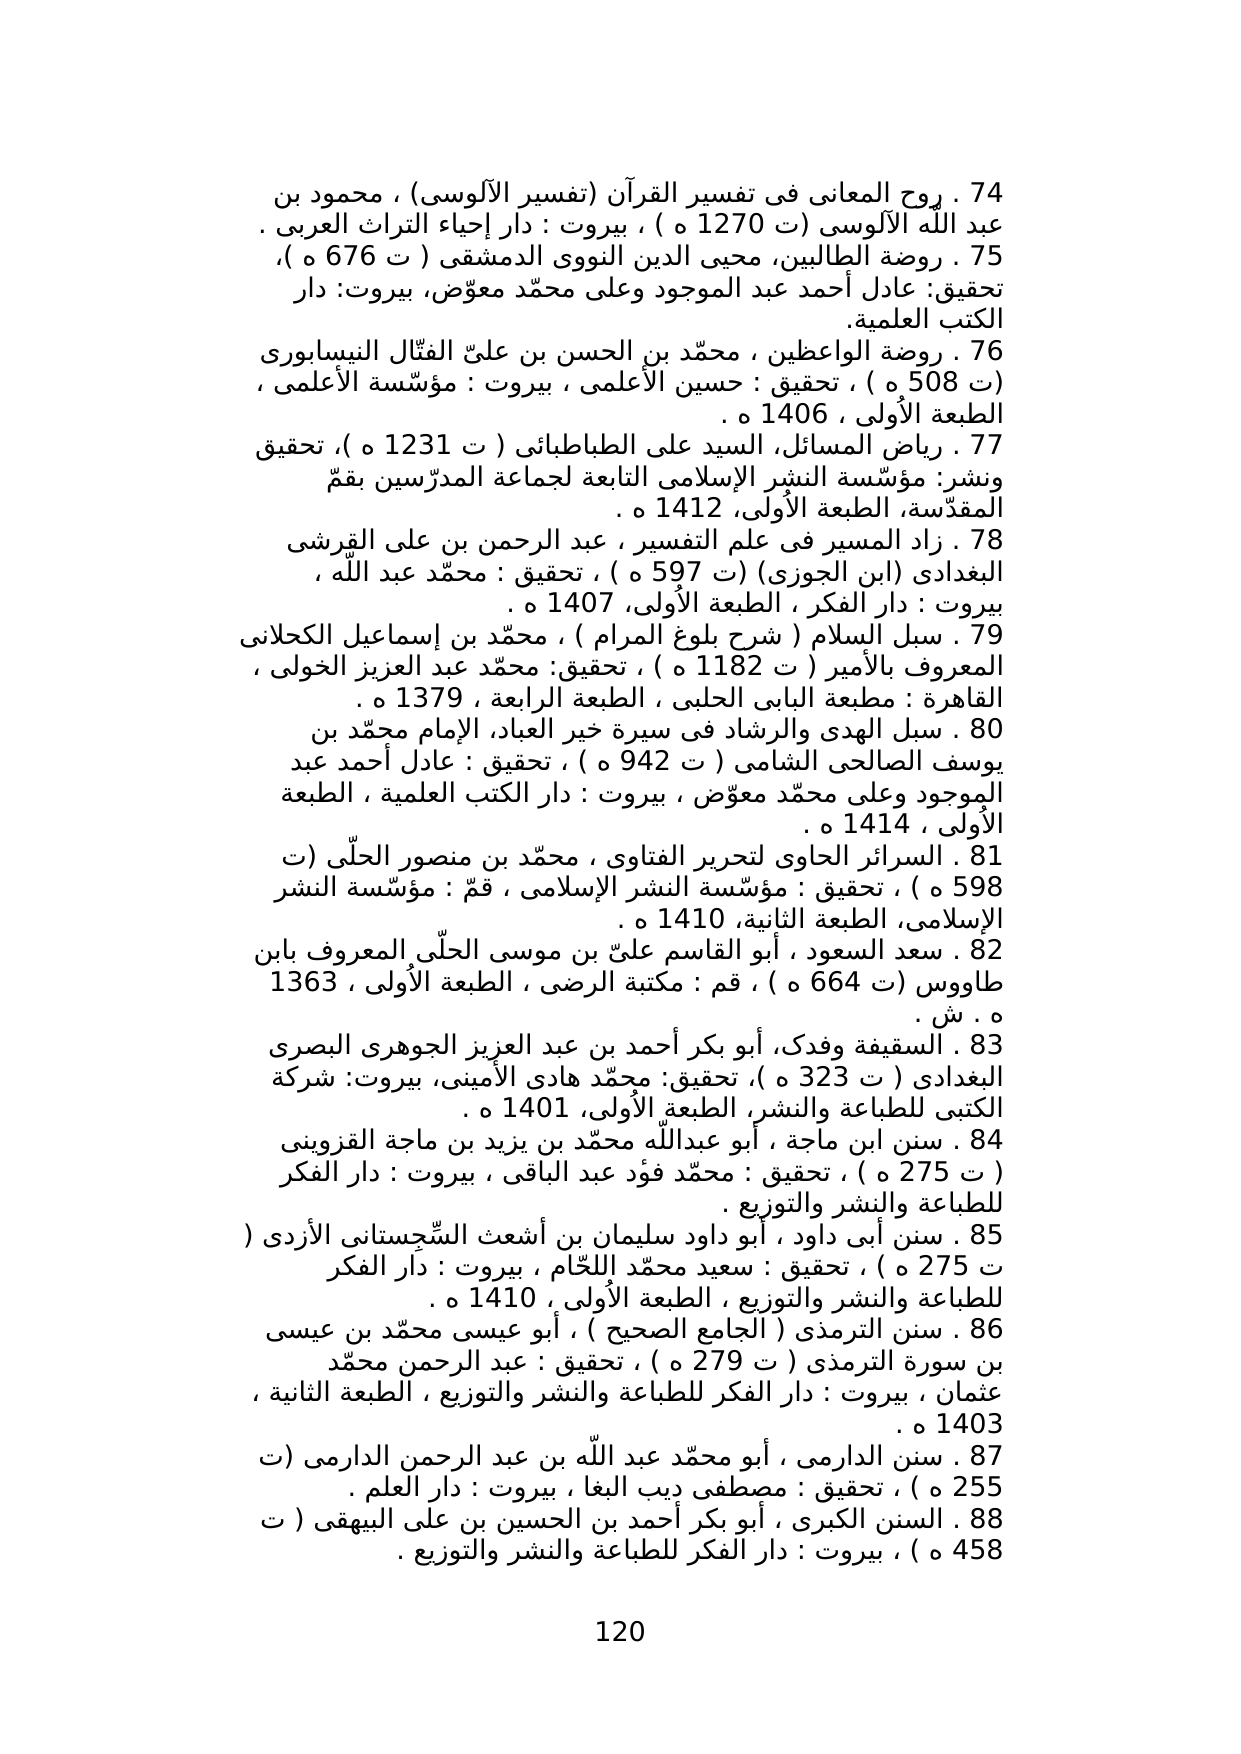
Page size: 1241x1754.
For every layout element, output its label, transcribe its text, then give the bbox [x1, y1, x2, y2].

text 82 . سعد السعود ، أبو القاسم علیّ بن موسی الحلّی المعروف بابن طاووس (ت 664 ه ) ، قم : مکتبة الرضی ، الطبعة الاُولی ، 1363 ه . ش . [236, 935, 1004, 1029]
text 87 . سنن الدارمی ، أبو محمّد عبد اللّه بن عبد الرحمن الدارمی (ت 255 ه ) ، تحقیق : مصطفی دیب البغا ، بیروت : دار العلم . [236, 1440, 1004, 1503]
text 78 . زاد المسیر فی علم التفسیر ، عبد الرحمن بن علی القرشی البغدادی (ابن الجوزی) (ت 597 ه ) ، تحقیق : محمّد عبد اللّه ، بیروت : دار الفکر ، الطبعة الاُولی، 1407 ه . [236, 524, 1004, 619]
text 74 . روح المعانی فی تفسیر القرآن (تفسیر الآلوسی) ، محمود بن عبد اللّه الآلوسی (ت 1270 ه ) ، بیروت : دار إحیاء التراث العربی . [236, 177, 1004, 240]
text 76 . روضة الواعظین ، محمّد بن الحسن بن علیّ الفتّال النیسابوری (ت 508 ه ) ، تحقیق : حسین الأعلمی ، بیروت : مؤسّسة الأعلمی ، الطبعة الاُولی ، 1406 ه . [236, 335, 1004, 430]
text 84 . سنن ابن ماجة ، أبو عبداللّه محمّد بن یزید بن ماجة القزوینی ( ت 275 ه ) ، تحقیق : محمّد فؤد عبد الباقی ، بیروت : دار الفکر للطباعة والنشر والتوزیع . [236, 1124, 1004, 1219]
text 83 . السقیفة وفدک، أبو بکر أحمد بن عبد العزیز الجوهری البصری البغدادی ( ت 323 ه )، تحقیق: محمّد هادی الأمینی، بیروت: شرکة الکتبی للطباعة والنشر، الطبعة الاُولی، 1401 ه . [236, 1029, 1004, 1124]
text 75 . روضة الطالبین، محیی الدین النووی الدمشقی ( ت 676 ه )، تحقیق: عادل أحمد عبد الموجود وعلی محمّد معوّض، بیروت: دار الکتب العلمیة. [236, 240, 1004, 335]
text 79 . سبل السلام ( شرح بلوغ المرام ) ، محمّد بن إسماعیل الکحلانی المعروف بالأمیر ( ت 1182 ه ) ، تحقیق: محمّد عبد العزیز الخولی ، القاهرة : مطبعة البابی الحلبی ، الطبعة الرابعة ، 1379 ه . [236, 619, 1004, 714]
text 81 . السرائر الحاوی لتحریر الفتاوی ، محمّد بن منصور الحلّی (ت 598 ه ) ، تحقیق : مؤسّسة النشر الإسلامی ، قمّ : مؤسّسة النشر الإسلامی، الطبعة الثانیة، 1410 ه . [236, 840, 1004, 935]
text 85 . سنن أبی داود ، أبو داود سلیمان بن أشعث السِّجِستانی الأزدی ( ت 275 ه ) ، تحقیق : سعید محمّد اللحّام ، بیروت : دار الفکر للطباعة والنشر والتوزیع ، الطبعة الاُولی ، 1410 ه . [236, 1219, 1004, 1314]
text 86 . سنن الترمذی ( الجامع الصحیح ) ، أبو عیسی محمّد بن عیسی بن سورة الترمذی ( ت 279 ه ) ، تحقیق : عبد الرحمن محمّد عثمان ، بیروت : دار الفکر للطباعة والنشر والتوزیع ، الطبعة الثانیة ، 1403 ه . [236, 1314, 1004, 1440]
text 80 . سبل الهدی والرشاد فی سیرة خیر العباد، الإمام محمّد بن یوسف الصالحی الشامی ( ت 942 ه ) ، تحقیق : عادل أحمد عبد الموجود وعلی محمّد معوّض ، بیروت : دار الکتب العلمیة ، الطبعة الاُولی ، 1414 ه . [236, 714, 1004, 840]
text 77 . ریاض المسائل، السید علی الطباطبائی ( ت 1231 ه )، تحقیق ونشر: مؤسّسة النشر الإسلامی التابعة لجماعة المدرّسین بقمّ المقدّسة، الطبعة الاُولی، 1412 ه . [236, 430, 1004, 524]
text 88 . السنن الکبری ، أبو بکر أحمد بن الحسین بن علی البیهقی ( ت 458 ه ) ، بیروت : دار الفکر للطباعة والنشر والتوزیع . [236, 1503, 1004, 1566]
